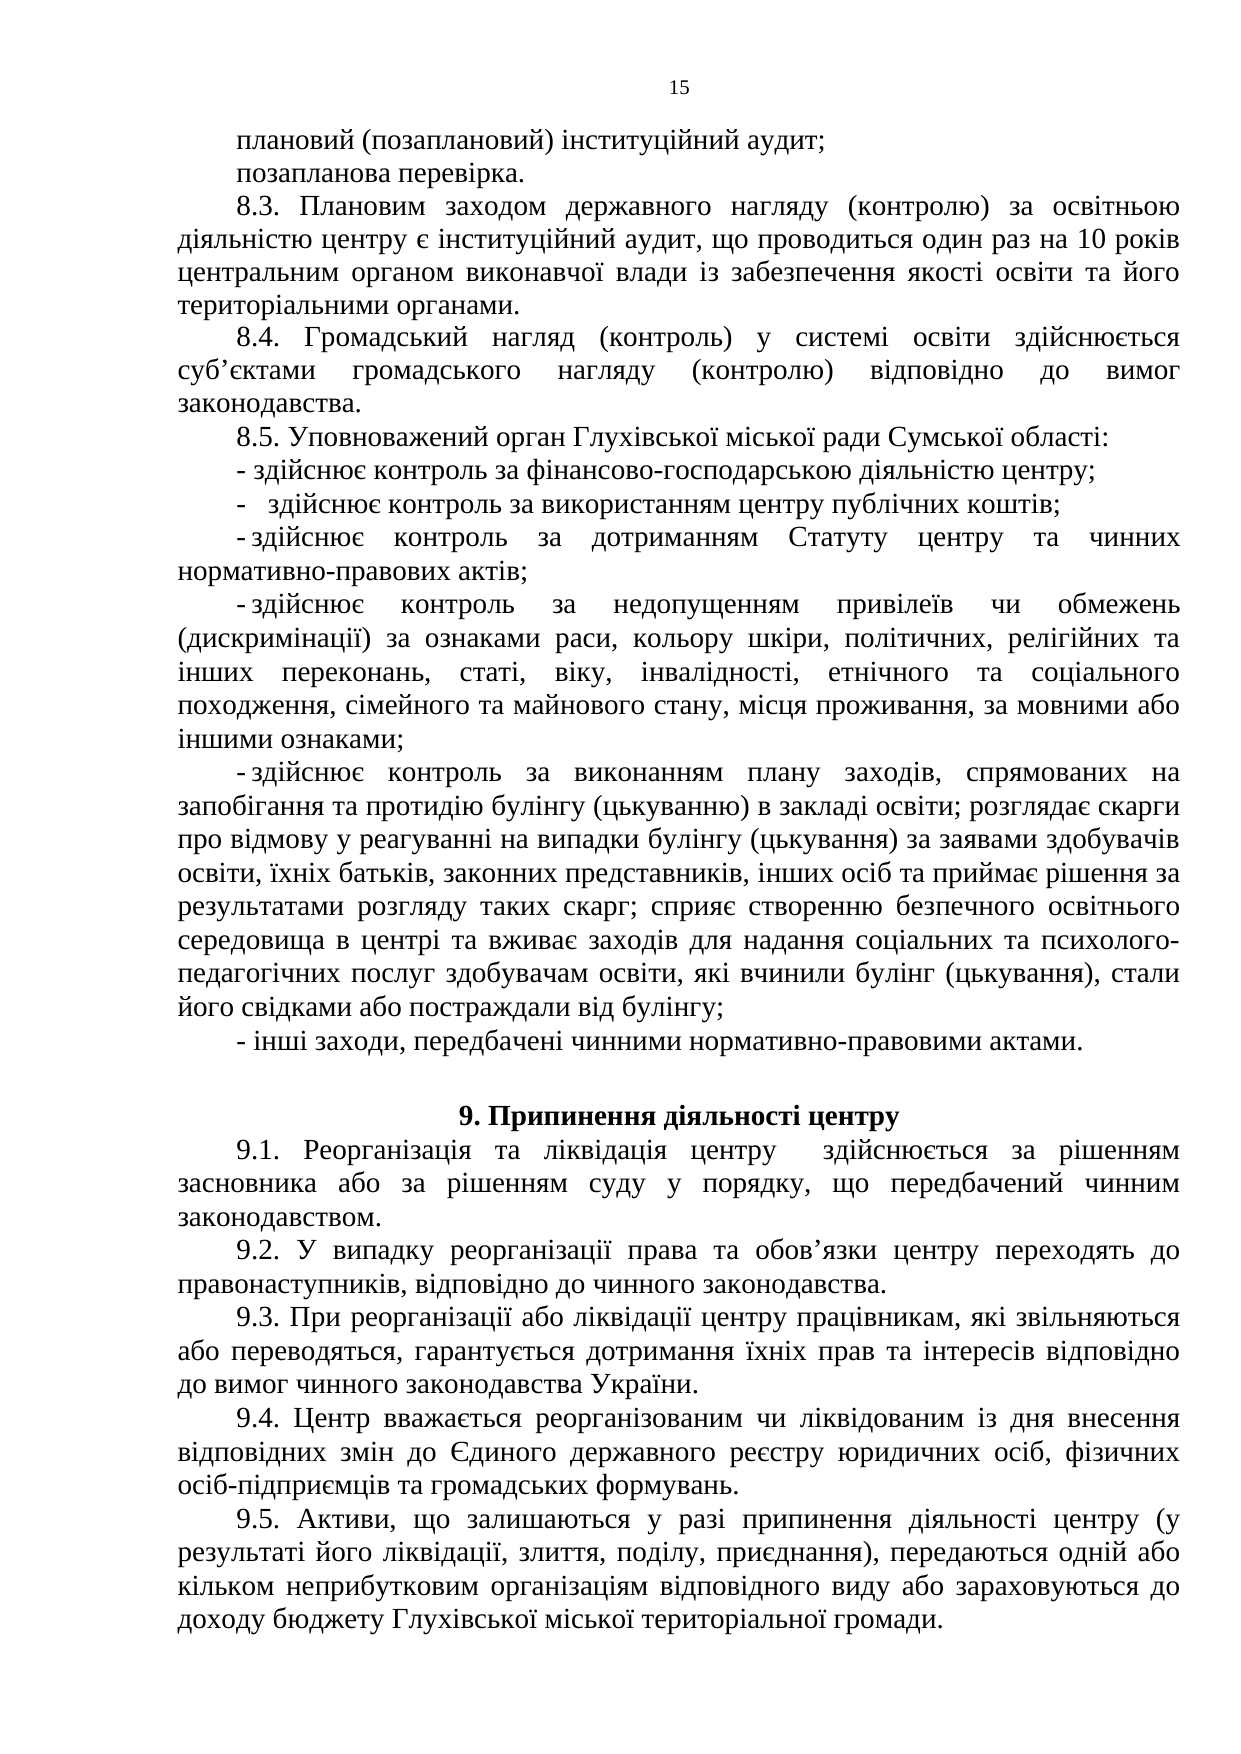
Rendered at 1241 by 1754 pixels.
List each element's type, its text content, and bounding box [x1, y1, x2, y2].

text 9.1. Реорганізація та ліквідація центру здійснюється за рішенням засновника або за рішенням суду у порядку, що передбачений чинним законодавством. [177, 1132, 1181, 1232]
text - здійснює контроль за дотриманням Статуту центру та чинних нормативно-правових актів; [177, 519, 1181, 587]
text 8.3. Плановим заходом державного нагляду (контролю) за освітньою діяльністю центру є інституційний аудит, що проводиться один раз на 10 років центральним органом виконавчої влади із забезпечення якості освіти та його територіальними органами. [177, 189, 1181, 320]
text плановий (позаплановий) інституційний аудит; [177, 123, 1181, 156]
text - здійснює контроль за фінансово-господарською діяльністю центру; [177, 452, 1181, 486]
text - здійснює контроль за використанням центру публічних коштів; [177, 486, 1181, 519]
text 8.4. Громадський нагляд (контроль) у системі освіти здійснюється суб’єктами громадського нагляду (контролю) відповідно до вимог законодавства. [177, 320, 1181, 419]
text 8.5. Уповноважений орган Глухівської міської ради Сумської області: [177, 419, 1181, 452]
text 9.4. Центр вважається реорганізованим чи ліквідованим із дня внесення відповідних змін до Єдиного державного реєстру юридичних осіб, фізичних осіб-підприємців та громадських формувань. [177, 1400, 1181, 1501]
text 9.2. У випадку реорганізації права та обов’язки центру переходять до правонаступників, відповідно до чинного законодавства. [177, 1232, 1181, 1299]
text 9.3. При реорганізації або ліквідації центру працівникам, які звільняються або переводяться, гарантується дотримання їхніх прав та інтересів відповідно до вимог чинного законодавства України. [177, 1299, 1181, 1400]
list 9. Припинення діяльності центру [177, 1098, 1181, 1132]
text позапланова перевірка. [177, 156, 1181, 189]
text 9.5. Активи, що залишаються у разі припинення діяльності центру (у результаті його ліквідації, злиття, поділу, приєднання), передаються одній або кільком неприбутковим організаціям відповідного виду або зараховуються до доходу бюджету Глухівської міської територіальної громади. [177, 1501, 1181, 1635]
text - здійснює контроль за недопущенням привілеїв чи обмежень (дискримінації) за ознаками раси, кольору шкіри, політичних, релігійних та інших переконань, статі, віку, інвалідності, етнічного та соціального походження, сімейного та майнового стану, місця проживання, за мовними або іншими ознаками; [177, 587, 1181, 754]
text - здійснює контроль за виконанням плану заходів, спрямованих на запобігання та протидію булінгу (цькуванню) в закладі освіти; розглядає скарги про відмову у реагуванні на випадки булінгу (цькування) за заявами здобувачів освіти, їхніх батьків, законних представників, інших осіб та приймає рішення за результатами розгляду таких скарг; сприяє створенню безпечного освітнього середовища в центрі та вживає заходів для надання соціальних та психолого-педагогічних послуг здобувачам освіти, які вчинили булінг (цькування), стали його свідками або постраждали від булінгу; [177, 754, 1181, 1023]
text - інші заходи, передбачені чинними нормативно-правовими актами. [177, 1023, 1181, 1056]
